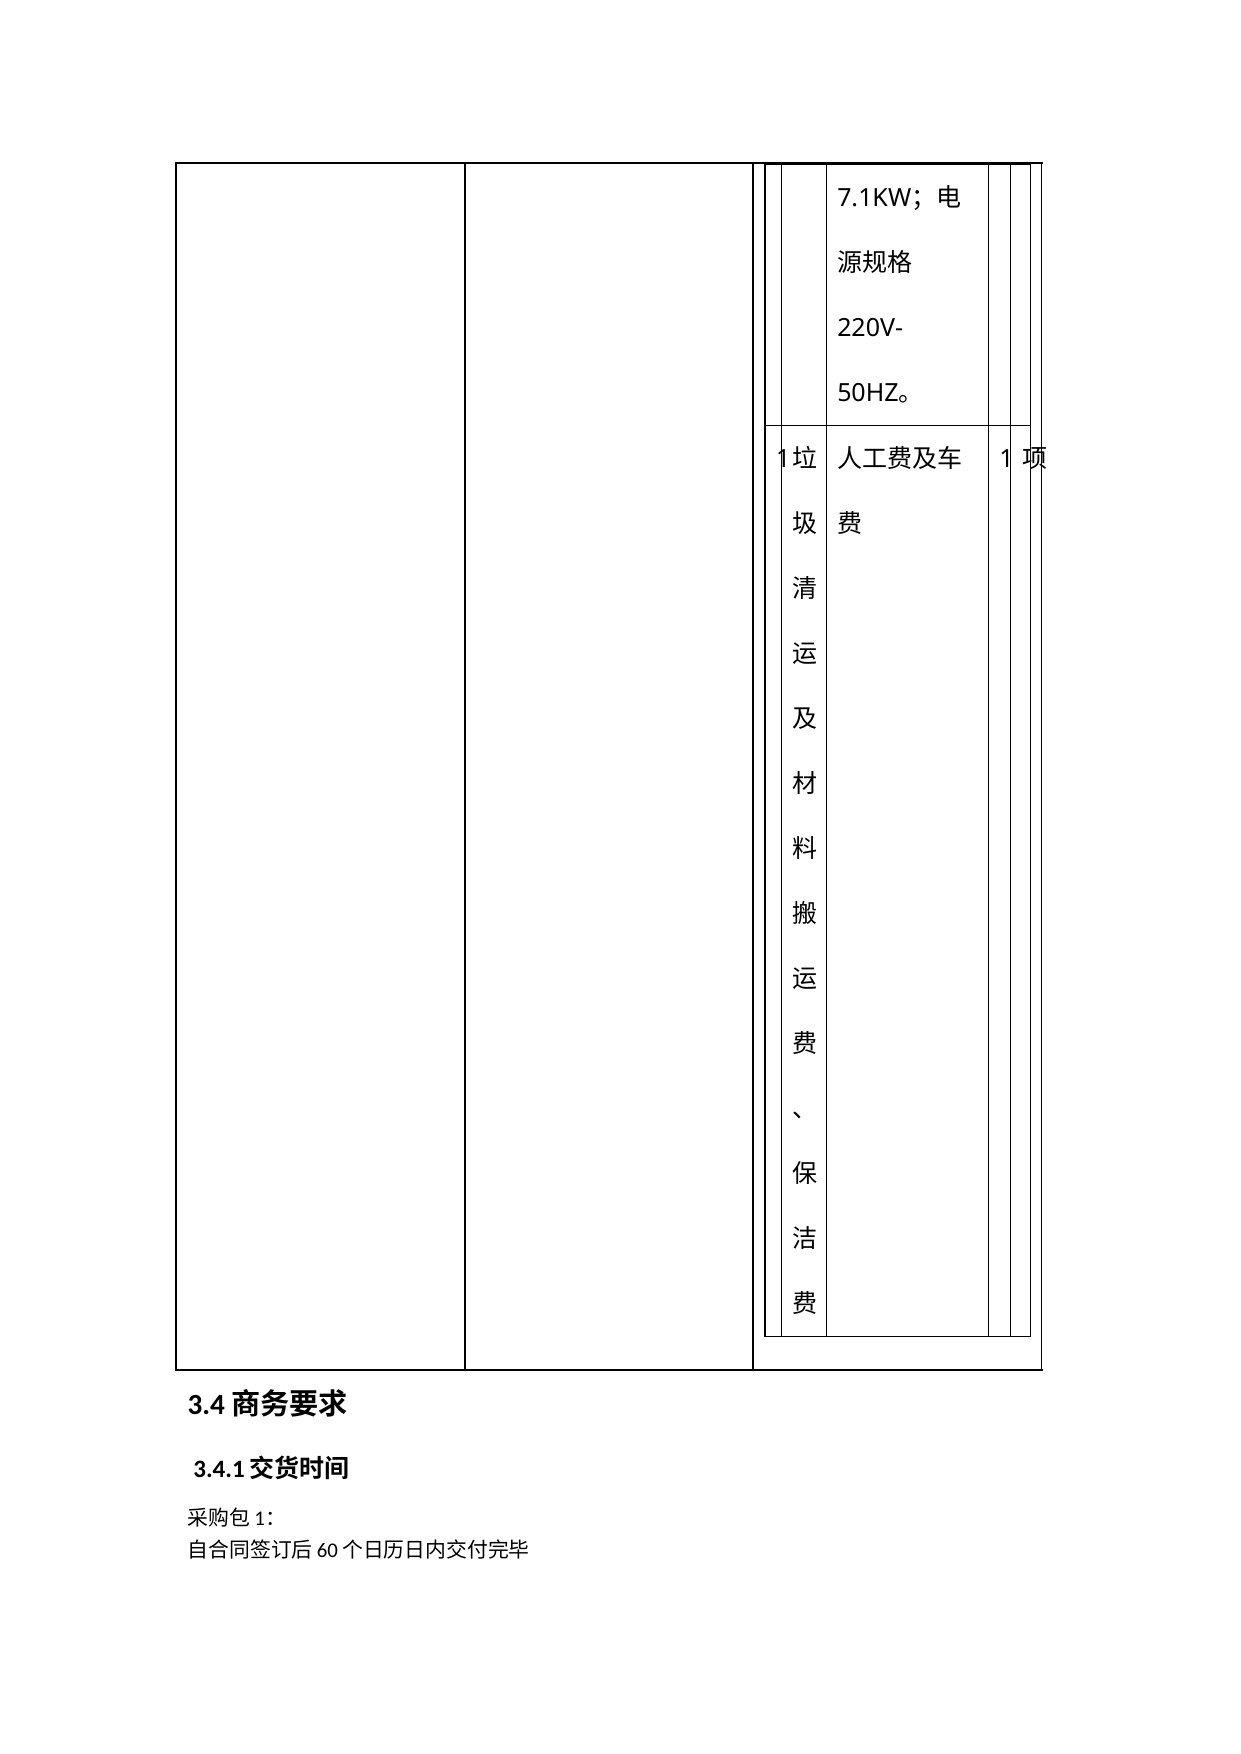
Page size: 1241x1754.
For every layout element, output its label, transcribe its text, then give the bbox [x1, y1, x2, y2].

text 3.4商务要求 [187, 1371, 1053, 1436]
table_cell [177, 164, 464, 1369]
table_cell 装修部分 [754, 164, 1041, 1369]
text 自合同签订后60个日历日内交付完毕 [187, 1533, 1053, 1566]
text 3.4.1交货时间 [187, 1436, 1053, 1501]
table_cell 1 [466, 164, 752, 1369]
text 采购包1： [187, 1501, 1053, 1533]
